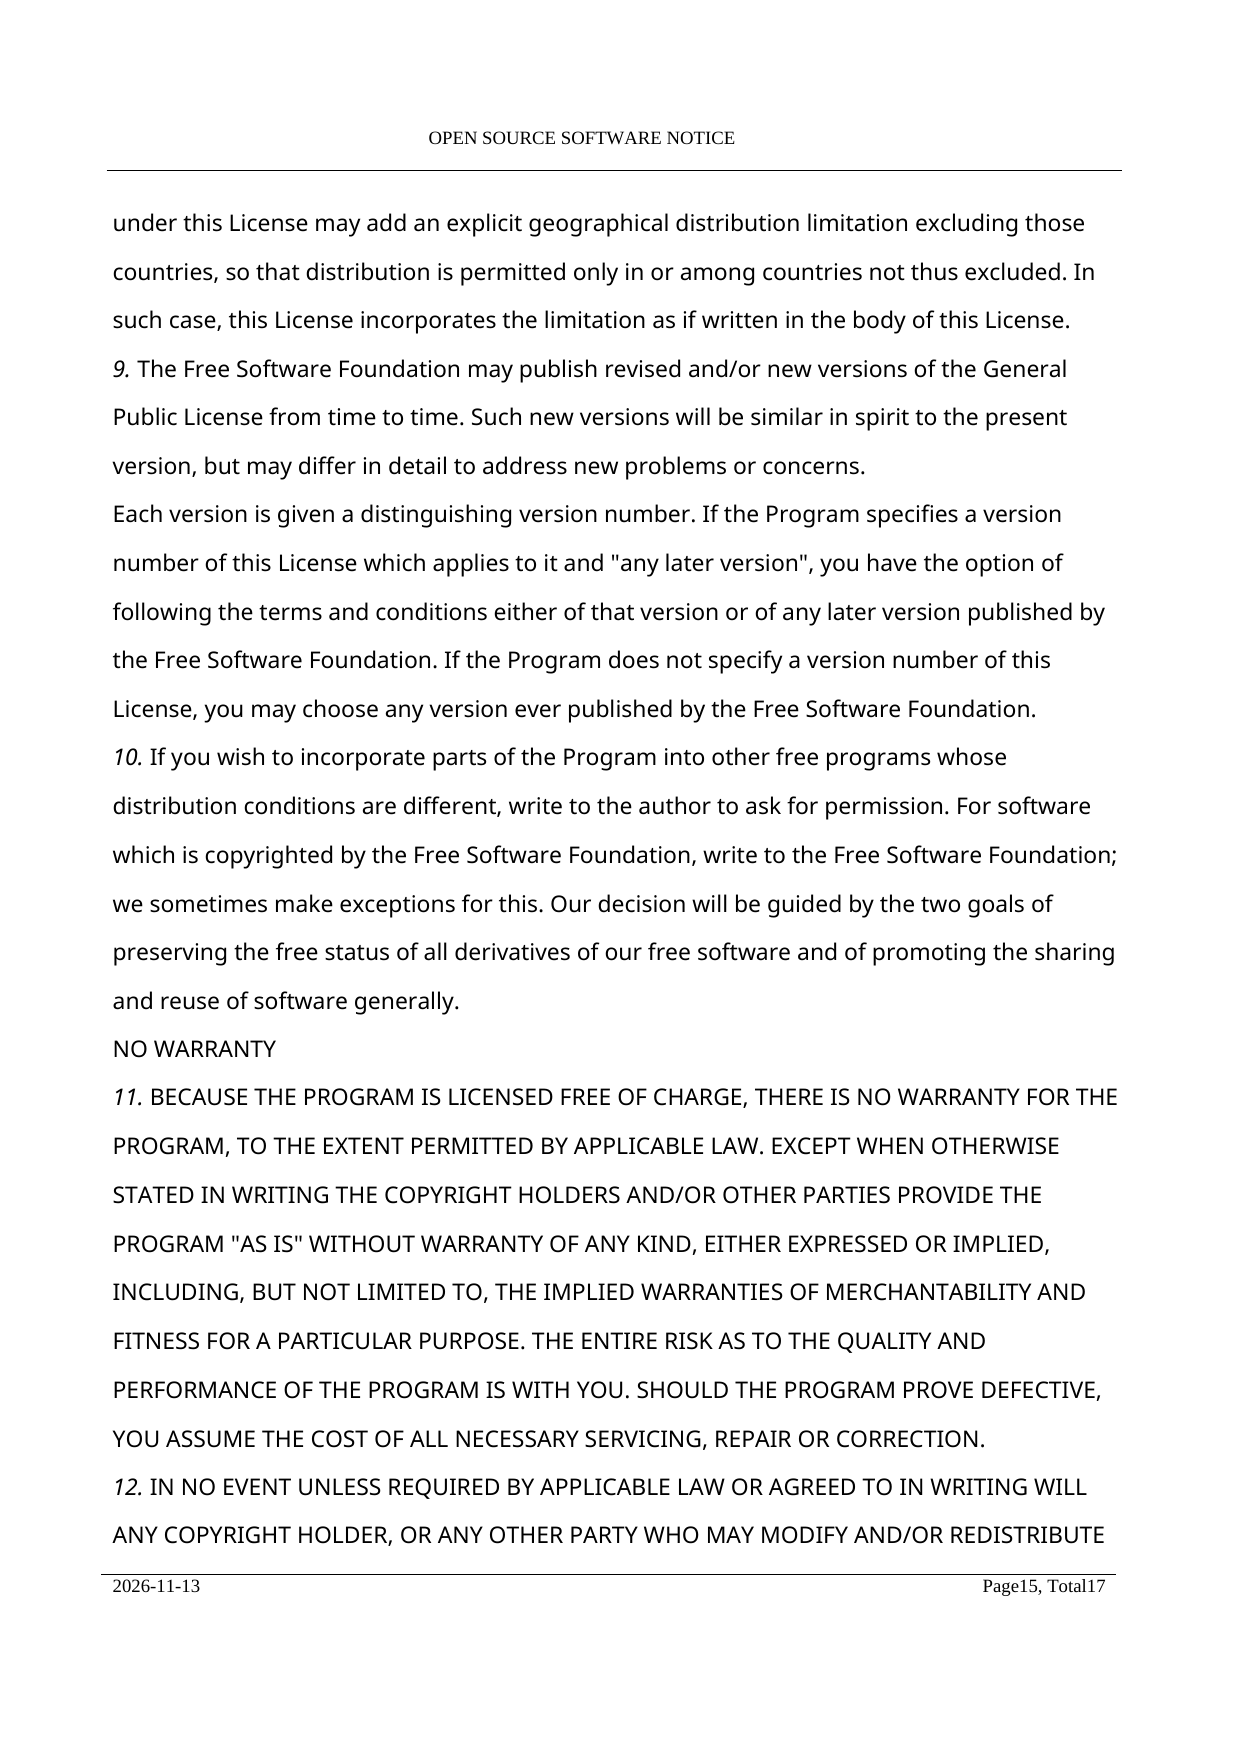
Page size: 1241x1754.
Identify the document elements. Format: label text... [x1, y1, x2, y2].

text NO WARRANTY [112, 1033, 1128, 1065]
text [112, 206, 1128, 336]
text Each version is given a distinguishing version number. If the Program specifies a version number of this License which applies to it and "any later version", you have the option of following the terms and conditions either of that version or of any later version published by the Free Software Foundation. If the Program does not specify a version number of this License, you may choose any version ever published by the Free Software Foundation. [112, 498, 1128, 725]
text 9. The Free Software Foundation may publish revised and/or new versions of the General Public License from time to time. Such new versions will be similar in spirit to the present version, but may differ in detail to address new problems or concerns. [112, 352, 1128, 482]
text 10. If you wish to incorporate parts of the Program into other free programs whose distribution conditions are different, write to the author to ask for permission. For software which is copyrighted by the Free Software Foundation, write to the Free Software Foundation; we sometimes make exceptions for this. Our decision will be guided by the two goals of preserving the free status of all derivatives of our free software and of promoting the sharing and reuse of software generally. [112, 741, 1128, 1017]
text 11. BECAUSE THE PROGRAM IS LICENSED FREE OF CHARGE, THERE IS NO WARRANTY FOR THE PROGRAM, TO THE EXTENT PERMITTED BY APPLICABLE LAW. EXCEPT WHEN OTHERWISE STATED IN WRITING THE COPYRIGHT HOLDERS AND/OR OTHER PARTIES PROVIDE THE PROGRAM "AS IS" WITHOUT WARRANTY OF ANY KIND, EITHER EXPRESSED OR IMPLIED, INCLUDING, BUT NOT LIMITED TO, THE IMPLIED WARRANTIES OF MERCHANTABILITY AND FITNESS FOR A PARTICULAR PURPOSE. THE ENTIRE RISK AS TO THE QUALITY AND PERFORMANCE OF THE PROGRAM IS WITH YOU. SHOULD THE PROGRAM PROVE DEFECTIVE, YOU ASSUME THE COST OF ALL NECESSARY SERVICING, REPAIR OR CORRECTION. [112, 1081, 1128, 1454]
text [112, 1470, 1128, 1551]
